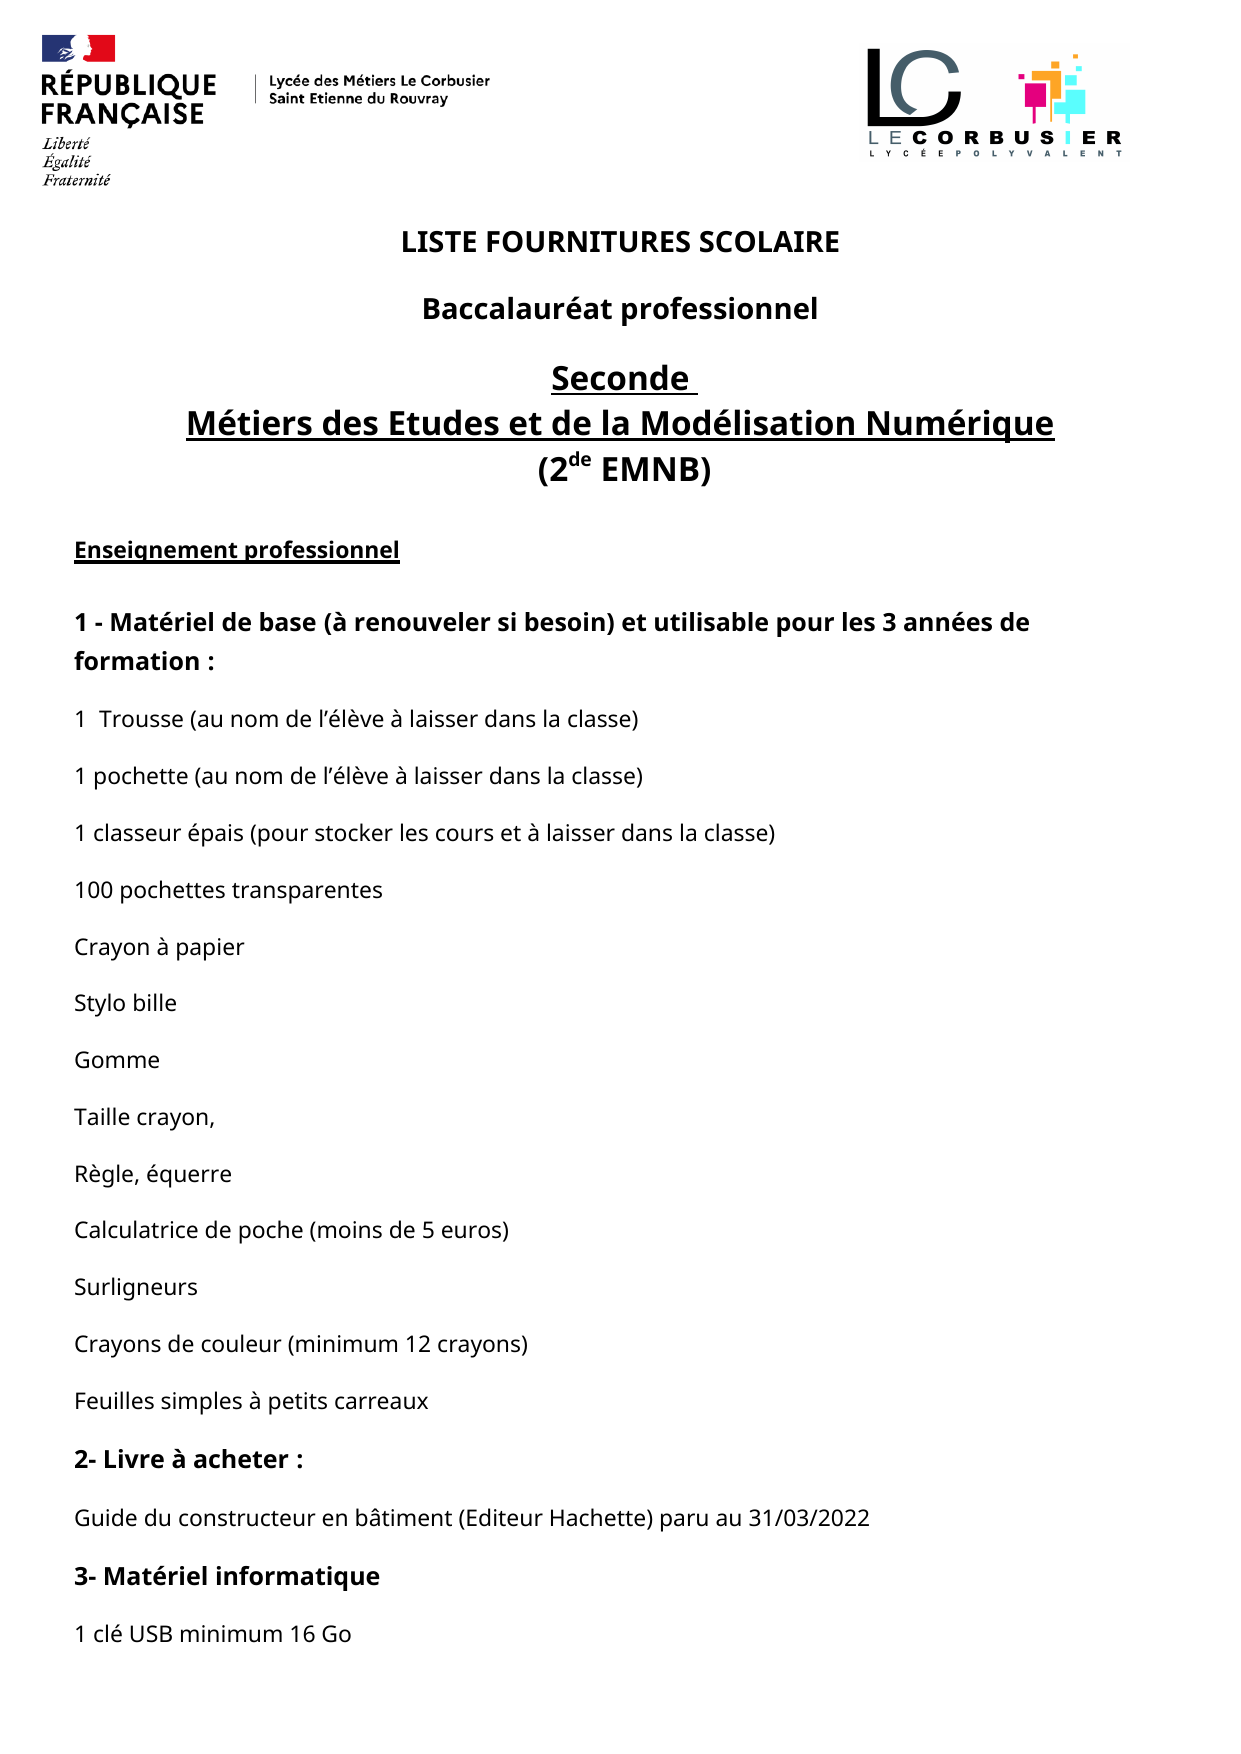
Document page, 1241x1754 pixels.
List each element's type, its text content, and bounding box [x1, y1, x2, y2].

text Taille crayon, [74, 1101, 1167, 1132]
text 3- Matériel informatique [74, 1558, 1167, 1592]
text 1 - Matériel de base (à renouveler si besoin) et utilisable pour les 3 années de formation : [74, 604, 1167, 677]
text Feuilles simples à petits carreaux [74, 1385, 1167, 1416]
text Surligneurs [74, 1271, 1167, 1302]
text 1 Trousse (au nom de l’élève à laisser dans la classe) [74, 703, 1167, 735]
text Baccalauréat professionnel [74, 288, 1167, 328]
text Guide du constructeur en bâtiment (Editeur Hachette) paru au 31/03/2022 [74, 1501, 1167, 1533]
text 1 classeur épais (pour stocker les cours et à laisser dans la classe) [74, 817, 1167, 848]
text Crayon à papier [74, 931, 1167, 962]
text Gomme [74, 1044, 1167, 1075]
text (2de EMNB) [74, 445, 1167, 491]
text Règle, équerre [74, 1158, 1167, 1189]
text Seconde [74, 354, 1167, 400]
text Calculatrice de poche (moins de 5 euros) [74, 1214, 1167, 1246]
text Métiers des Etudes et de la Modélisation Numérique [74, 400, 1167, 445]
text 1 clé USB minimum 16 Go [74, 1618, 1167, 1649]
text 2- Livre à acheter : [74, 1441, 1167, 1476]
picture [858, 43, 1131, 162]
text 1 pochette (au nom de l’élève à laisser dans la classe) [74, 760, 1167, 791]
text 100 pochettes transparentes [74, 874, 1167, 905]
text LISTE FOURNITURES SCOLAIRE [74, 222, 1167, 261]
picture [34, 27, 495, 193]
text Stylo bille [74, 987, 1167, 1018]
subtitle Enseignement professionnel [74, 534, 1167, 565]
text Crayons de couleur (minimum 12 crayons) [74, 1328, 1167, 1359]
